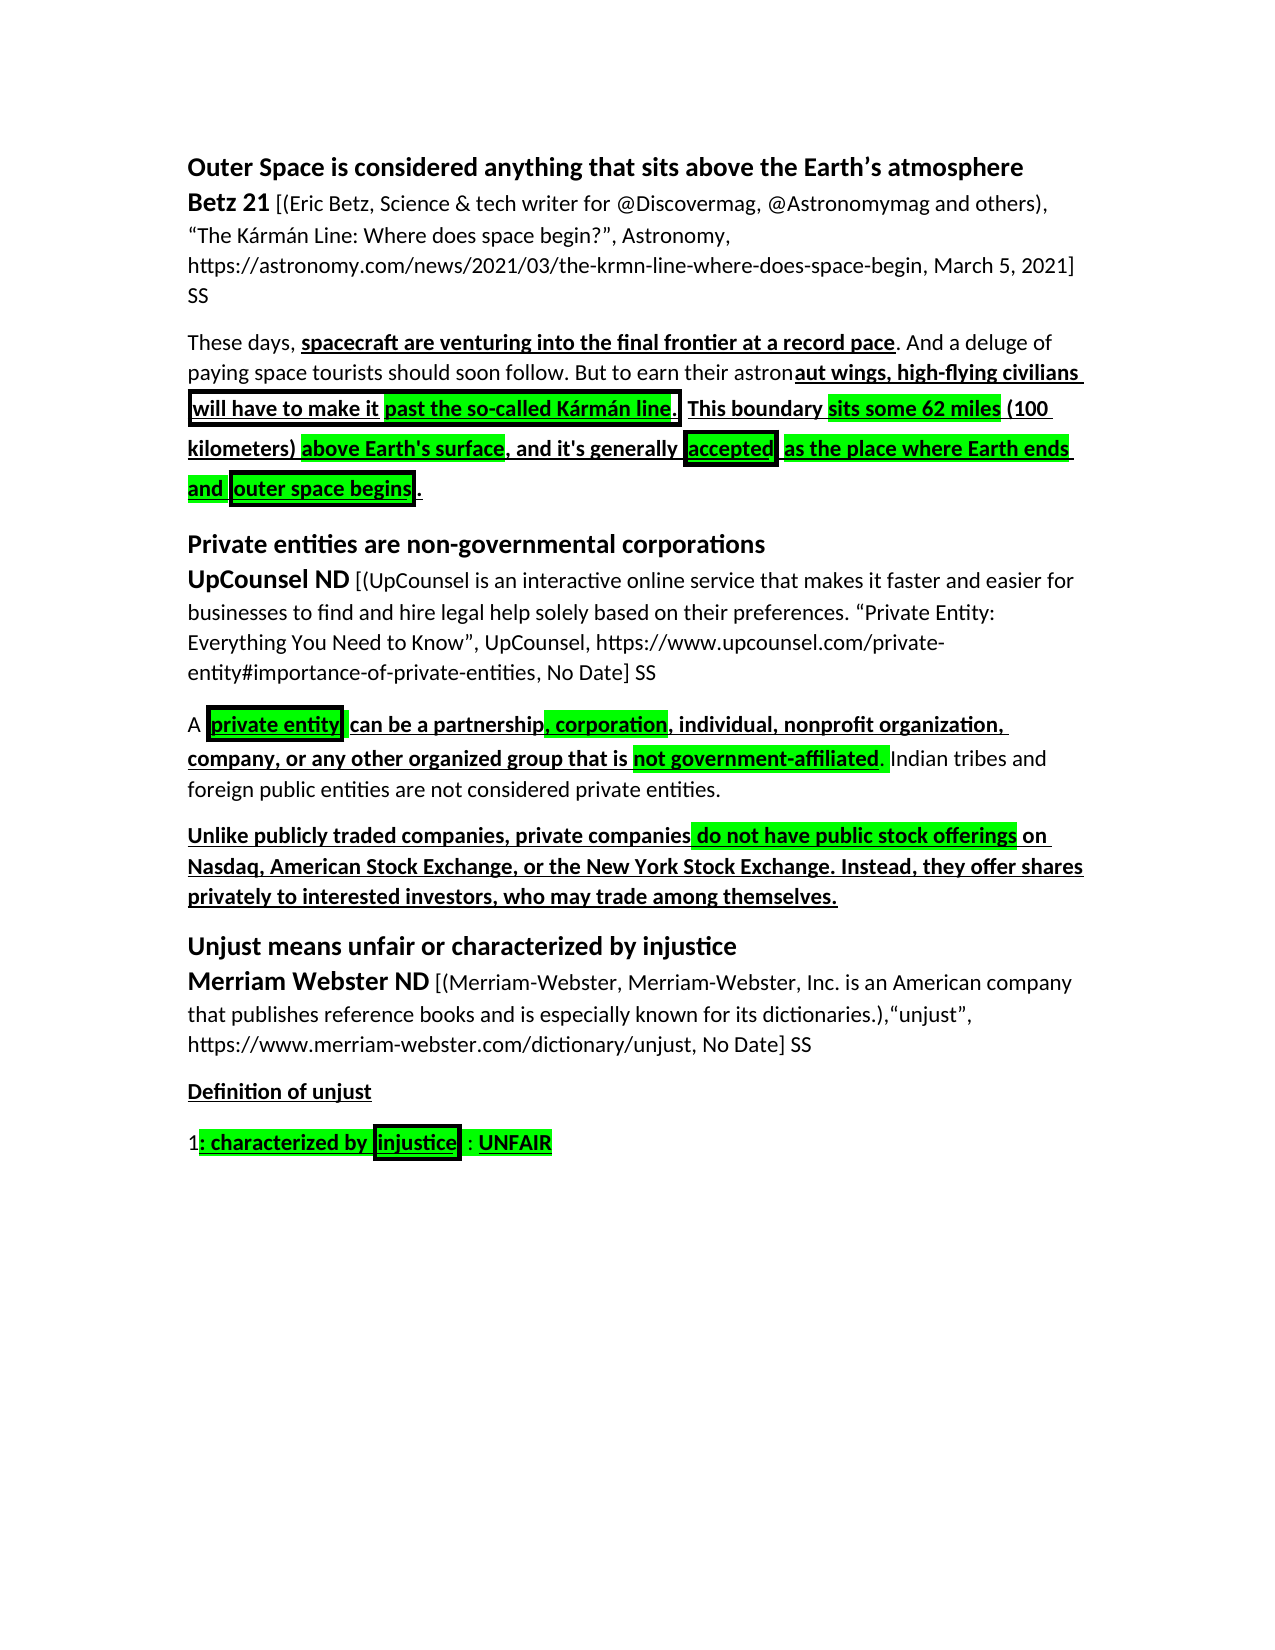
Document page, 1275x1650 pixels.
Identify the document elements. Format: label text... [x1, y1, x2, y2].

text UpCounsel ND [(UpCounsel is an interactive online service that makes it faster and easier for businesses to find and hire legal help solely based on their preferences. “Private Entity: Everything You Need to Know”, UpCounsel, https://www.upcounsel.com/private-entity#importance-of-private-entities, No Date] SS [187, 562, 1087, 686]
text Unlike publicly traded companies, private companies do not have public stock offerings on Nasdaq, American Stock Exchange, or the New York Stock Exchange. Instead, they offer shares privately to interested investors, who may trade among themselves. [187, 822, 1087, 910]
text 1: characterized by injustice : UNFAIR [462, 1124, 1087, 1161]
text Definition of unjust [187, 1077, 1087, 1105]
subtitle Unjust means unfair or characterized by injustice [187, 929, 1087, 962]
subtitle Outer Space is considered anything that sits above the Earth’s atmosphere [187, 150, 1087, 183]
text A private entity can be a partnership, corporation, individual, nonprofit organization, company, or any other organized group that is not government-affiliated. Indian tribes and foreign public entities are not considered private entities. [187, 705, 1087, 803]
text Merriam Webster ND [(Merriam-Webster, Merriam-Webster, Inc. is an American company that publishes reference books and is especially known for its dictionaries.),“unjust”, https://www.merriam-webster.com/dictionary/unjust, No Date] SS [187, 964, 1087, 1058]
text These days, spacecraft are venturing into the final frontier at a record pace. And a deluge of paying space tourists should soon follow. But to earn their astronaut wings, high-flying civilians will have to make it past the so-called Kármán line. This boundary sits some 62 miles (100 kilometers) above Earth's surface, and it's generally accepted as the place where Earth ends and outer space begins. [187, 328, 1087, 507]
text Betz 21 [(Eric Betz, Science & tech writer for @Discovermag, @Astronomymag and others), “The Kármán Line: Where does space begin?”, Astronomy, https://astronomy.com/news/2021/03/the-krmn-line-where-does-space-begin, March 5, 2021] SS [187, 186, 1087, 309]
text 1: characterized by injustice : UNFAIR [187, 1124, 373, 1161]
subtitle Private entities are non-governmental corporations [187, 527, 1087, 560]
